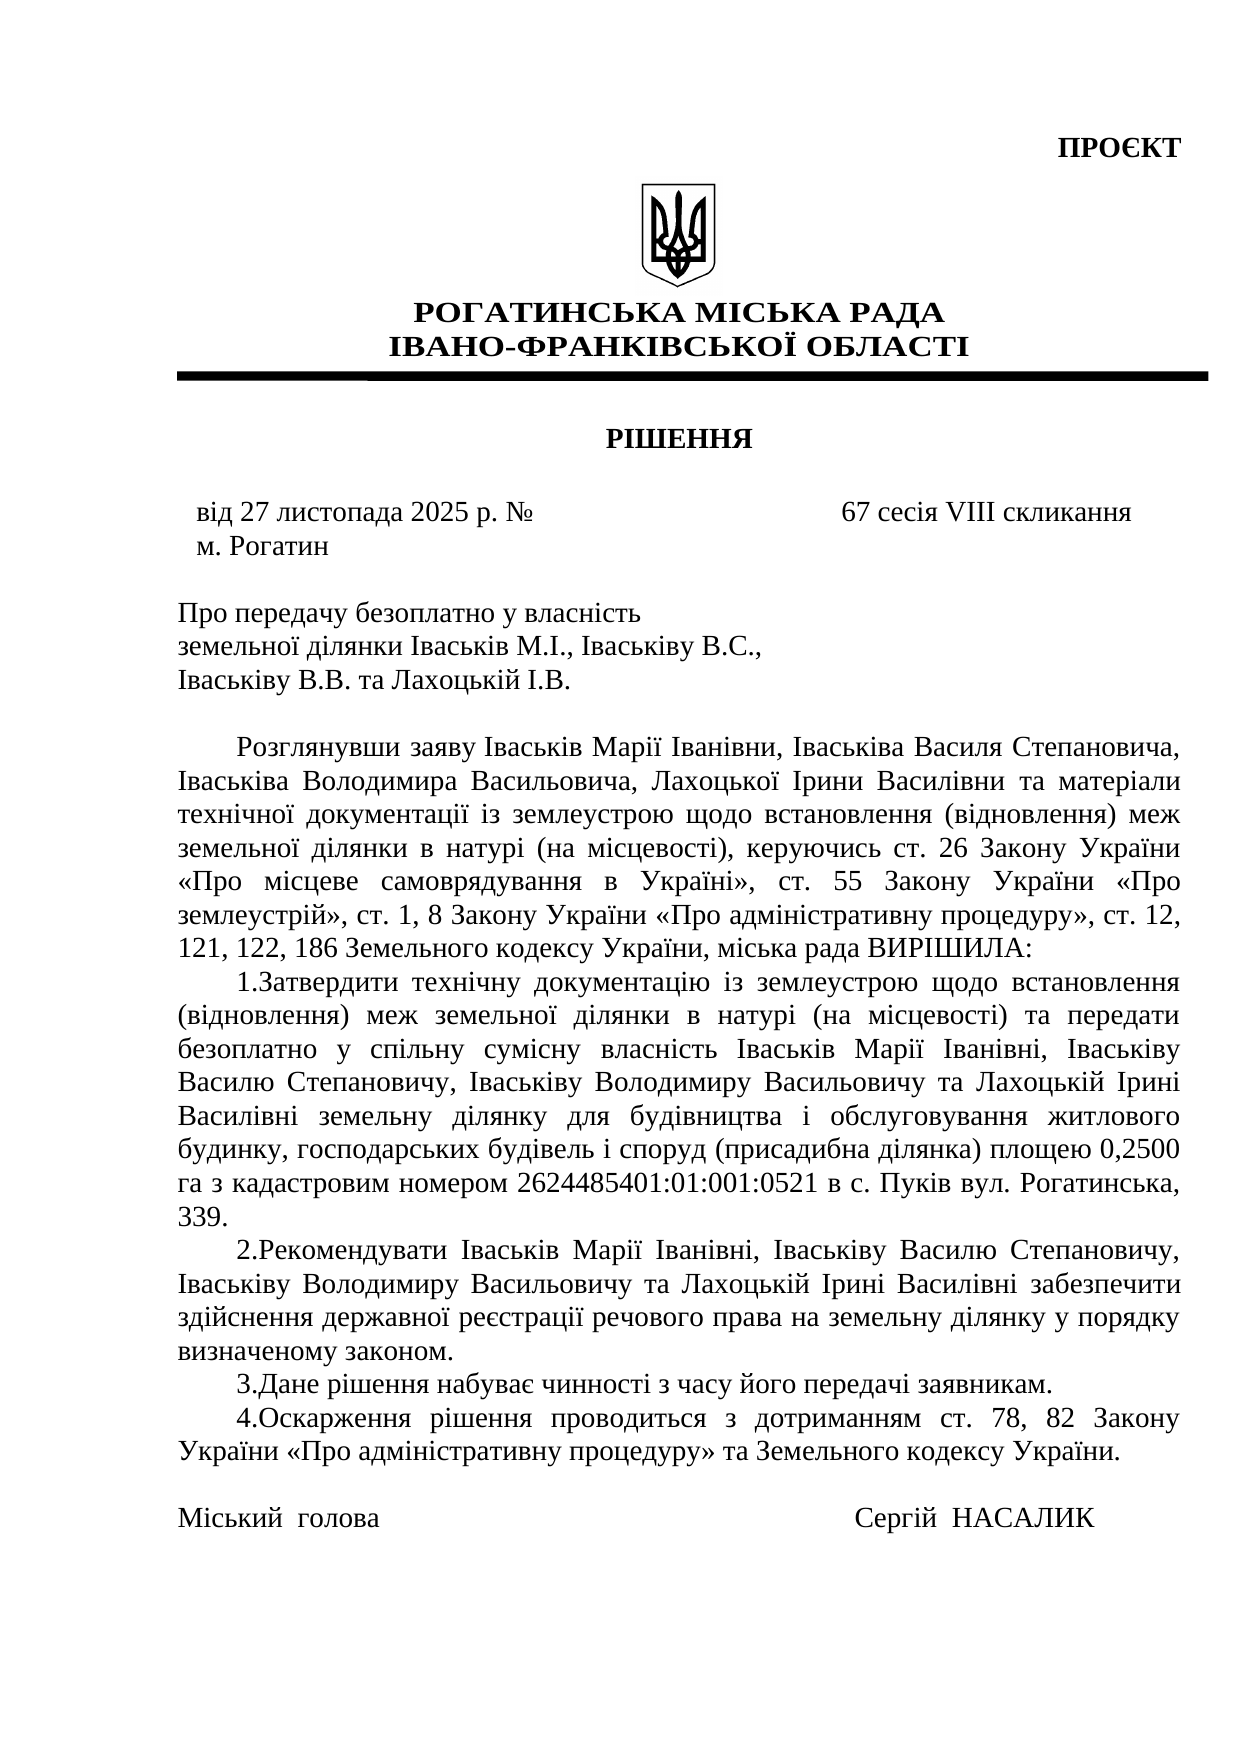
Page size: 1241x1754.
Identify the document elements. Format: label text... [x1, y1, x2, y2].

text 4.Оскарження рішення проводиться з дотриманням ст. 78, 82 Закону України «Про адміністративну процедуру» та Земельного кодексу України. [177, 1400, 1181, 1467]
text ІВАНО-ФРАНКІВСЬКОЇ ОБЛАСТІ [177, 329, 1181, 362]
text м. Рогатин [196, 528, 1237, 561]
text 2.Рекомендувати Іваськів Марії Іванівні, Іваськіву Василю Степановичу, Іваськіву Володимиру Васильовичу та Лахоцькій Ірині Василівні забезпечити здійснення державної реєстрації речового права на земельну ділянку у порядку визначеному законом. [177, 1232, 1181, 1366]
text Розглянувши заяву Іваськів Марії Іванівни, Іваськіва Василя Степановича, Іваськіва Володимира Васильовича, Лахоцької Ірини Василівни та матеріали технічної документації із землеустрою щодо встановлення (відновлення) меж земельної ділянки в натурі (на місцевості), керуючись ст. 26 Закону України «Про місцеве самоврядування в Україні», ст. 55 Закону України «Про землеустрій», ст. 1, 8 Закону України «Про адміністративну процедуру», ст. 12, 121, 122, 186 Земельного кодексу України, міська рада ВИРІШИЛА: [177, 729, 1181, 964]
text Про передачу безоплатно у власність [177, 595, 1237, 628]
text Міський голова Сергій НАСАЛИК [177, 1501, 1181, 1534]
text 1.Затвердити технічну документацію із землеустрою щодо встановлення (відновлення) меж земельної ділянки в натурі (на місцевості) та передати безоплатно у спільну сумісну власність Іваськів Марії Іванівні, Іваськіву Василю Степановичу, Іваськіву Володимиру Васильовичу та Лахоцькій Ірині Василівні земельну ділянку для будівництва і обслуговування житлового будинку, господарських будівель і споруд (присадибна ділянка) площею 0,2500 га з кадастровим номером 2624485401:01:001:0521 в с. Пуків вул. Рогатинська, 339. [177, 964, 1181, 1232]
text РІШЕННЯ [177, 421, 1181, 454]
text земельної ділянки Іваськів М.І., Іваськіву В.С., [177, 628, 1181, 662]
text 3.Дане рішення набуває чинності з часу його передачі заявникам. [177, 1366, 1181, 1400]
text від 27 листопада 2025 р. № 67 сесія VIII скликання [196, 494, 1237, 528]
text РОГАТИНСЬКА МІСЬКА РАДА [177, 295, 1181, 329]
text ПРОЄКТ [177, 131, 1181, 164]
text Іваськіву В.В. та Лахоцькій І.В. [177, 662, 1181, 696]
